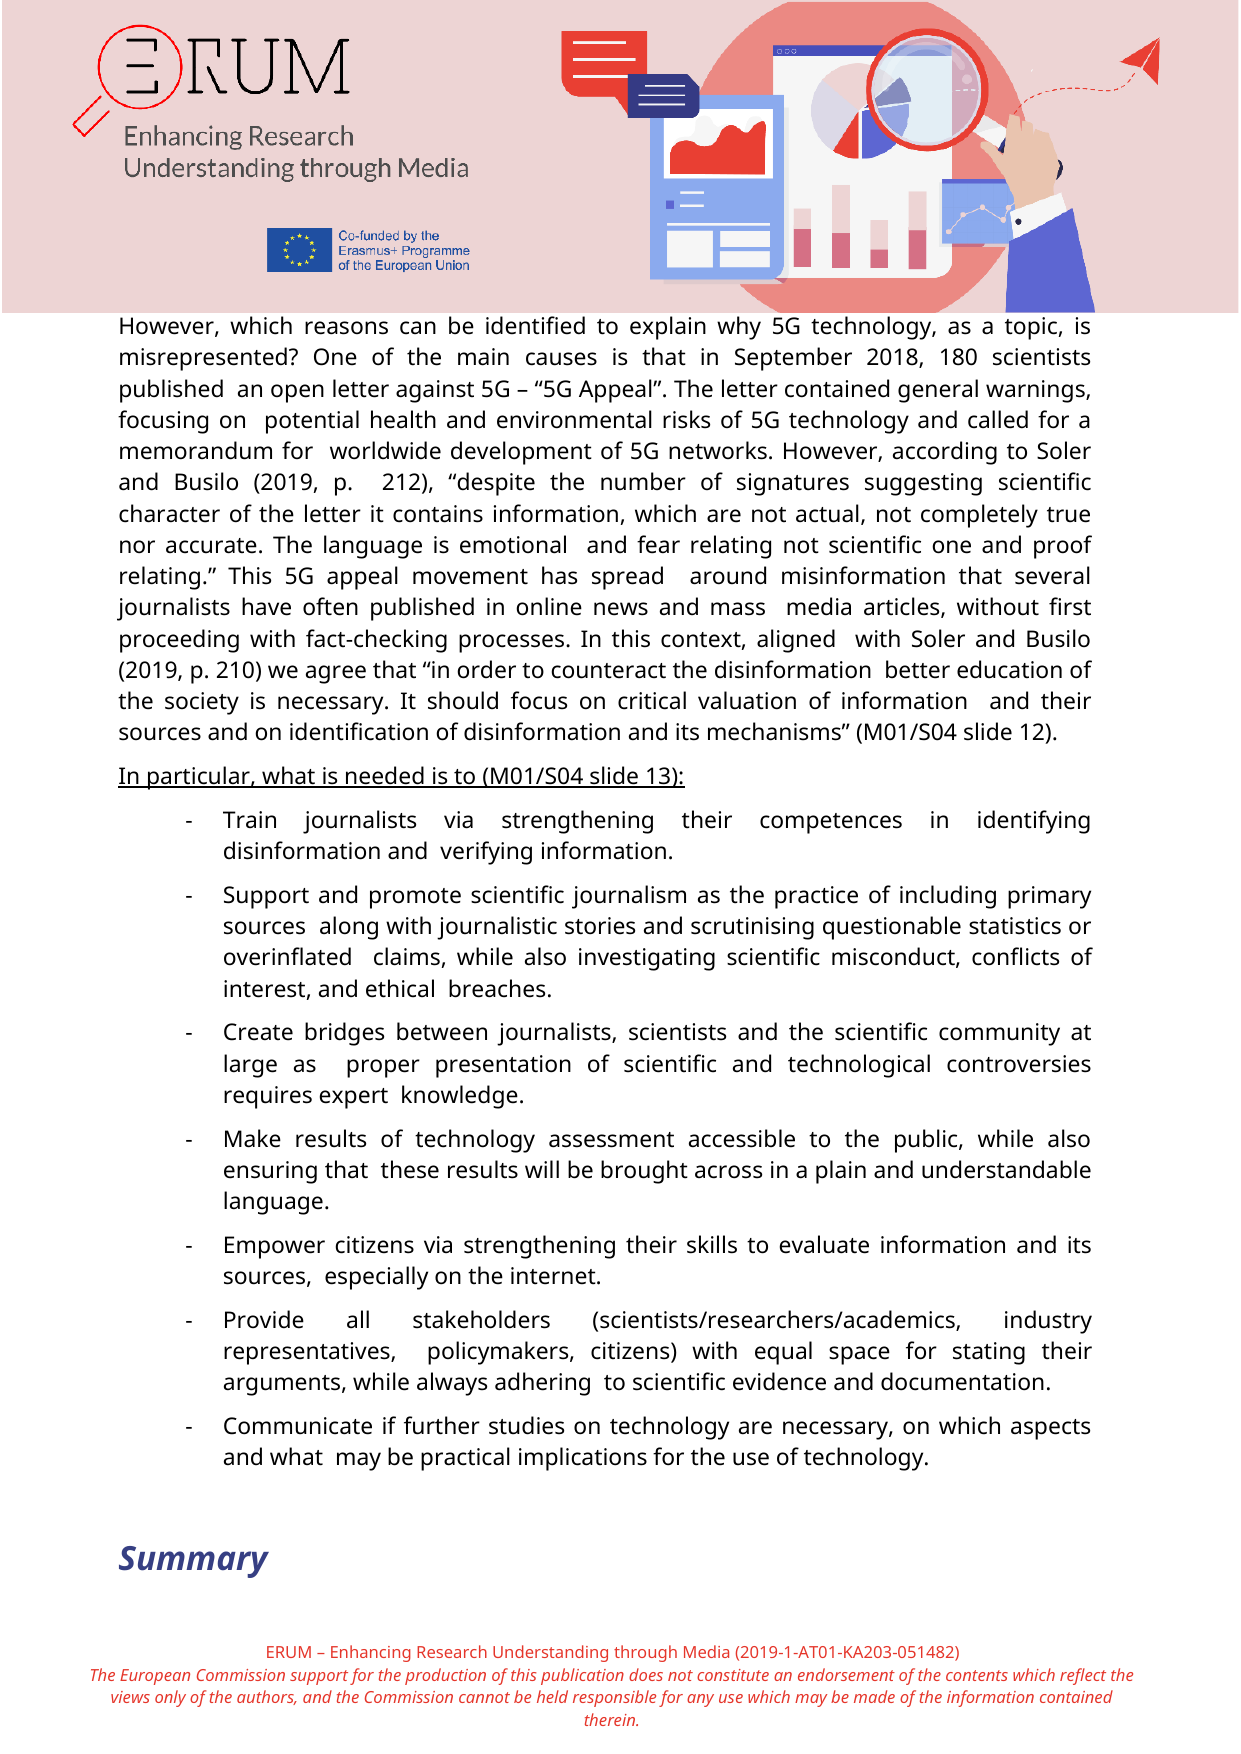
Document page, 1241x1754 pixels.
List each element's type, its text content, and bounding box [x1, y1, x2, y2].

list Provide all stakeholders (scientists/researchers/academics, industry representatives, policymakers, citizens) with equal space for stating their arguments, while always adhering to scientific evidence and documentation. [185, 1304, 1093, 1398]
text In particular, what is needed is to (M01/S04 slide 13): [118, 760, 1093, 791]
list Support and promote scientific journalism as the practice of including primary sources along with journalistic stories and scrutinising questionable statistics or overinflated claims, while also investigating scientific misconduct, conflicts of interest, and ethical breaches. [185, 879, 1093, 1004]
list Create bridges between journalists, scientists and the scientific community at large as proper presentation of scientific and technological controversies requires expert knowledge. [185, 1016, 1093, 1110]
picture [0, 0, 1241, 313]
list Empower citizens via strengthening their skills to evaluate information and its sources, especially on the internet. [185, 1229, 1093, 1291]
text Summary [118, 1535, 1093, 1581]
list Communicate if further studies on technology are necessary, on which aspects and what may be practical implications for the use of technology. [185, 1410, 1093, 1473]
list Train journalists via strengthening their competences in identifying disinformation and verifying information. [185, 804, 1093, 866]
list Make results of technology assessment accessible to the public, while also ensuring that these results will be brought across in a plain and understandable language. [185, 1123, 1093, 1216]
text However, which reasons can be identified to explain why 5G technology, as a topic, is misrepresented? One of the main causes is that in September 2018, 180 scientists published an open letter against 5G – “5G Appeal”. The letter contained general warnings, focusing on potential health and environmental risks of 5G technology and called for a memorandum for worldwide development of 5G networks. However, according to Soler and Busilo (2019, p. 212), “despite the number of signatures suggesting scientific character of the letter it contains information, which are not actual, not completely true nor accurate. The language is emotional and fear relating not scientific one and proof relating.” This 5G appeal movement has spread around misinformation that several journalists have often published in online news and mass media articles, without first proceeding with fact-checking processes. In this context, aligned with Soler and Busilo (2019, p. 210) we agree that “in order to counteract the disinformation better education of the society is necessary. It should focus on critical valuation of information and their sources and on identification of disinformation and its mechanisms” (M01/S04 slide 12). [118, 310, 1093, 748]
